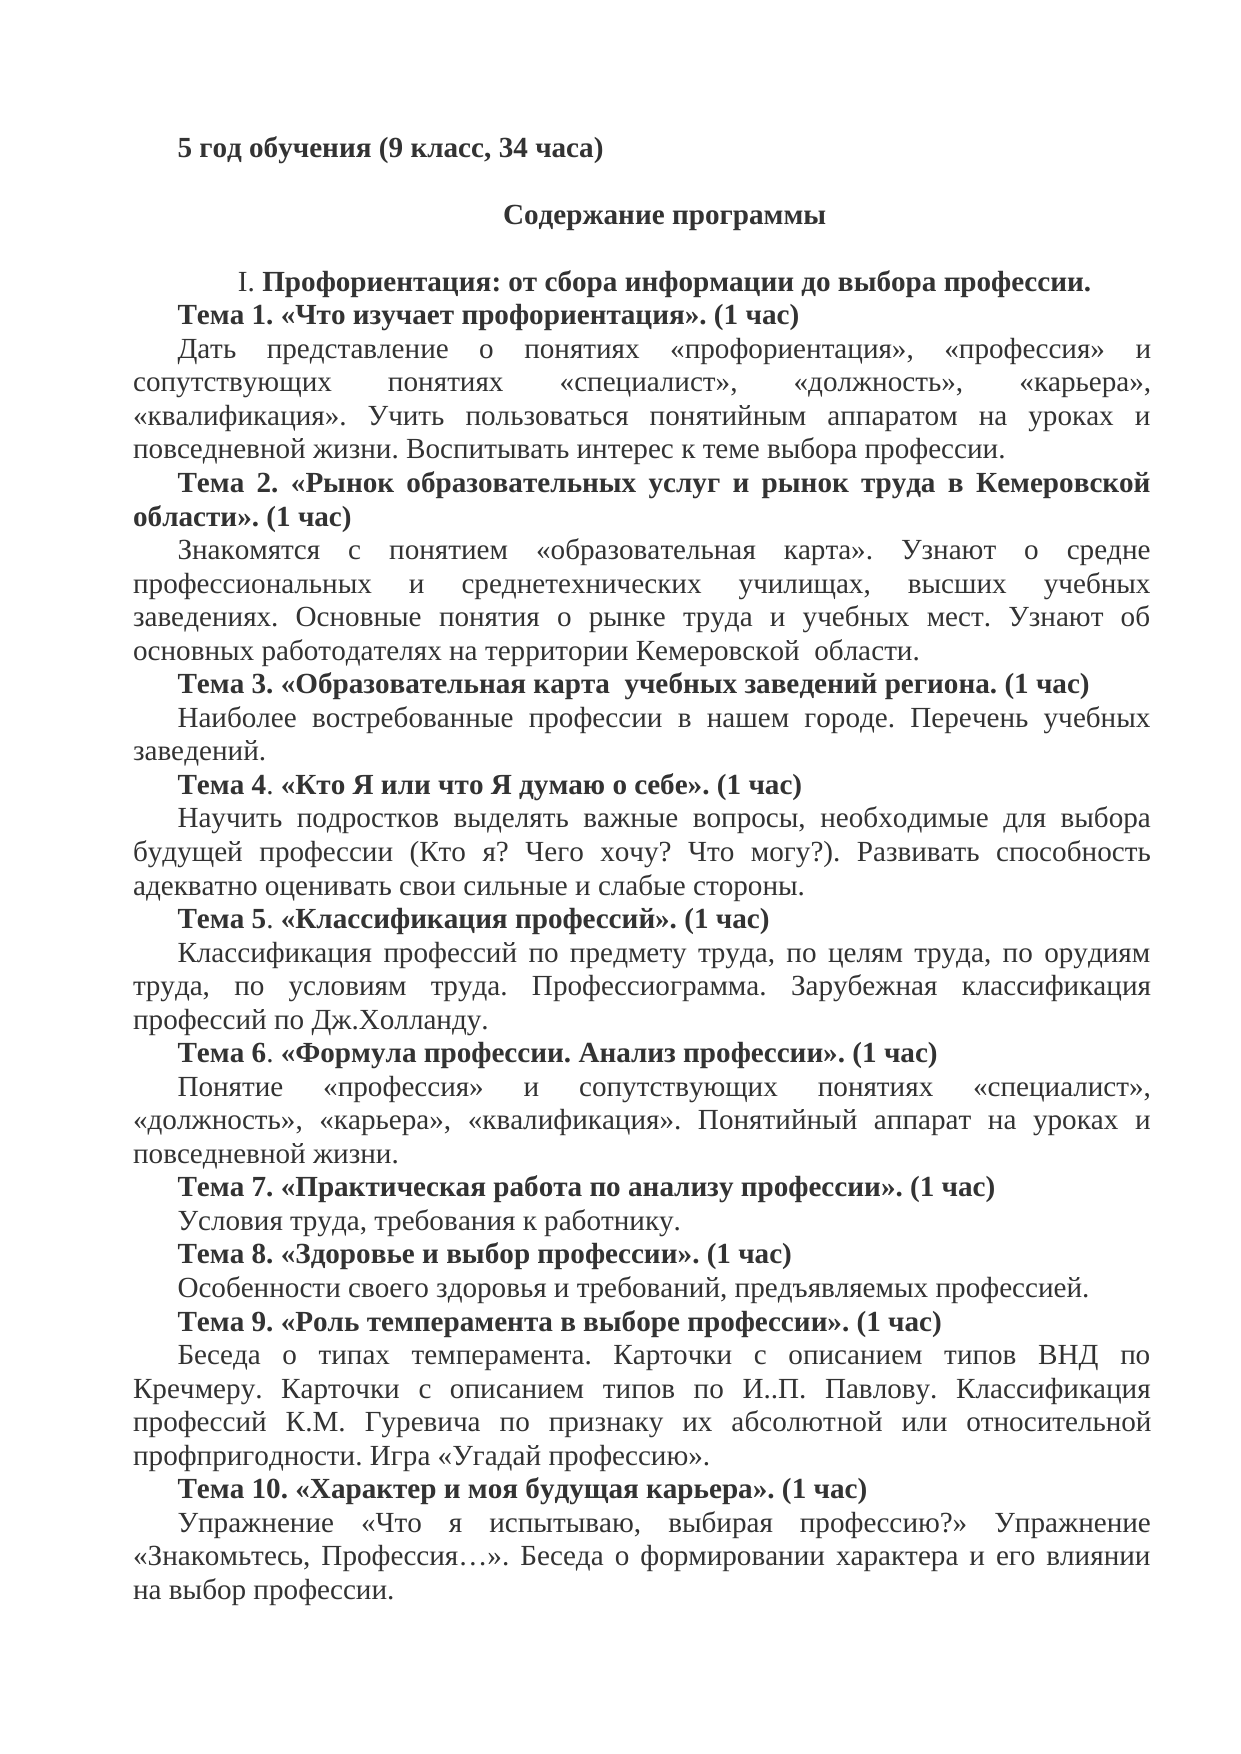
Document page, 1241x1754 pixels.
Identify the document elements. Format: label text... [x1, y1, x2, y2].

text Тема 3. «Образовательная карта учебных заведений региона. (1 час) [133, 666, 1152, 700]
text 5 год обучения (9 класс, 34 часа) [133, 130, 1152, 163]
text Наиболее востребованные профессии в нашем городе. Перечень учебных заведений. [133, 700, 1152, 767]
text Научить подростков выделять важные вопросы, необходимые для выбора будущей профессии (Кто я? Чего хочу? Что могу?). Развивать способность адекватно оценивать свои сильные и слабые стороны. [133, 801, 1152, 901]
text Условия труда, требования к работнику. [133, 1203, 1152, 1237]
text Классификация профессий по предмету труда, по целям труда, по орудиям труда, по условиям труда. Профессиограмма. Зарубежная классификация профессий по Дж.Холланду. [133, 935, 1152, 1035]
text Дать представление о понятиях «профориентация», «профессия» и сопутствующих понятиях «специалист», «должность», «карьера», «квалификация». Учить пользоваться понятийным аппаратом на уроках и повседневной жизни. Воспитывать интерес к теме выбора профессии. [133, 331, 1152, 465]
text Содержание программы [133, 197, 1152, 230]
text Тема 2. «Рынок образовательных услуг и рынок труда в Кемеровской области». (1 час) [133, 465, 1152, 532]
text Тема 9. «Роль темперамента в выборе профессии». (1 час) [133, 1304, 1152, 1337]
text Тема 6. «Формула профессии. Анализ профессии». (1 час) [133, 1035, 1152, 1069]
text Тема 5. «Классификация профессий». (1 час) [133, 901, 1152, 935]
text Особенности своего здоровья и требований, предъявляемых профессией. [133, 1270, 1152, 1304]
text I. Профориентация: от сбора информации до выбора профессии. [133, 264, 1152, 297]
text Знакомятся с понятием «образовательная карта». Узнают о средне профессиональных и среднетехнических училищах, высших учебных заведениях. Основные понятия о рынке труда и учебных мест. Узнают об основных работодателях на территории Кемеровской области. [133, 532, 1152, 666]
text Беседа о типах темперамента. Карточки с описанием типов ВНД по Кречмеру. Карточки с описанием типов по И..П. Павлову. Классификация профессий К.М. Гуревича по признаку их абсолютной или относительной профпригодности. Игра «Угадай профессию». [133, 1337, 1152, 1471]
text Тема 7. «Практическая работа по анализу профессии». (1 час) [133, 1169, 1152, 1203]
text Тема 8. «Здоровье и выбор профессии». (1 час) [133, 1237, 1152, 1270]
text Тема 10. «Характер и моя будущая карьера». (1 час) [133, 1471, 1152, 1505]
text Тема 4. «Кто Я или что Я думаю о себе». (1 час) [133, 767, 1152, 801]
text Упражнение «Что я испытываю, выбирая профессию?» Упражнение «Знакомьтесь, Профессия…». Беседа о формировании характера и его влиянии на выбор профессии. [133, 1505, 1152, 1606]
text Тема 1. «Что изучает профориентация». (1 час) [133, 297, 1152, 331]
text Понятие «профессия» и сопутствующих понятиях «специалист», «должность», «карьера», «квалификация». Понятийный аппарат на уроках и повседневной жизни. [133, 1069, 1152, 1169]
